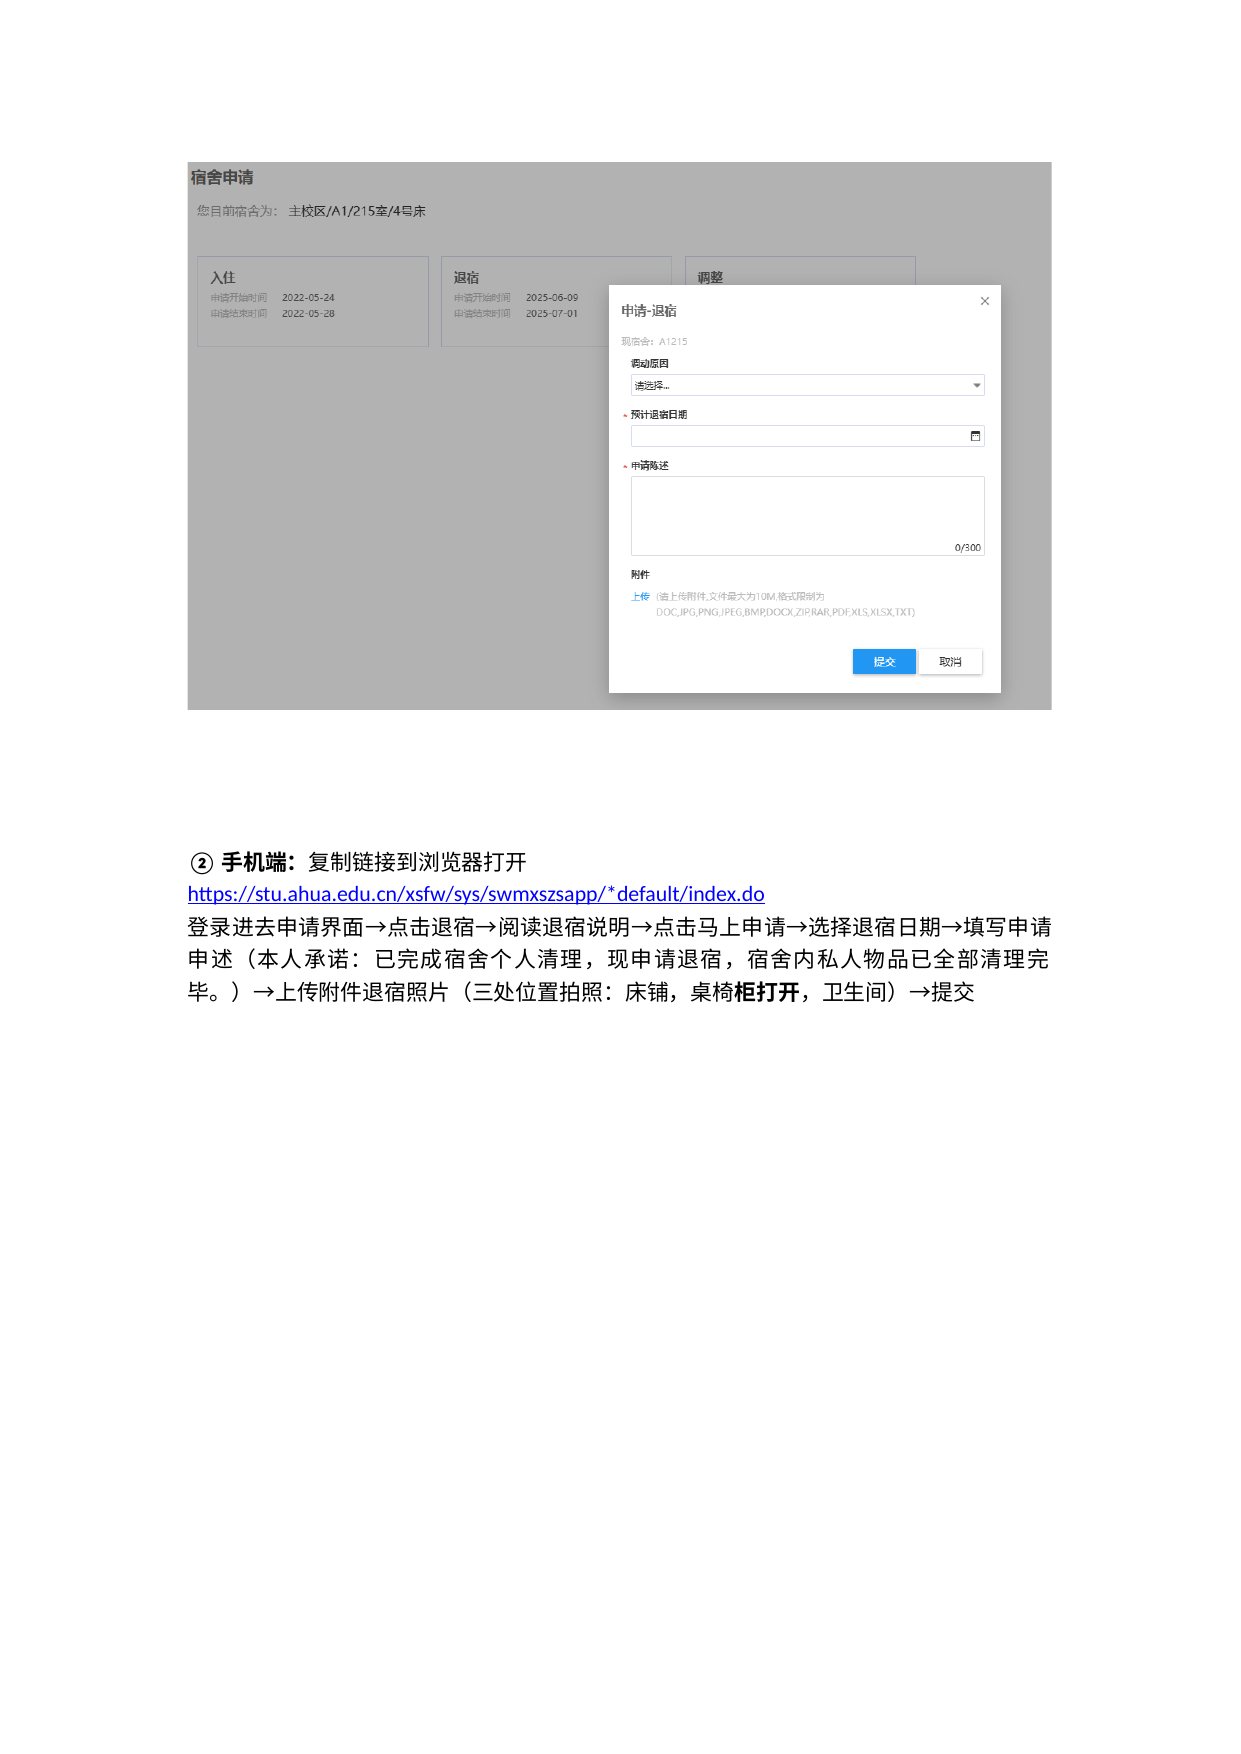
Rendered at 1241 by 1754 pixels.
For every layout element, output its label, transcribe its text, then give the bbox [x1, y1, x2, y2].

text https://stu.ahua.edu.cn/xsfw/sys/swmxszsapp/*default/index.do [187, 877, 1053, 909]
text 登录进去申请界面→点击退宿→阅读退宿说明→点击马上申请→选择退宿日期→填写申请申述（本人承诺：已完成宿舍个人清理，现申请退宿，宿舍内私人物品已全部清理完毕。）→上传附件退宿照片（三处位置拍照：床铺，桌椅柜打开，卫生间）→提交 [187, 909, 1053, 1007]
text ②手机端：复制链接到浏览器打开 [187, 844, 1053, 877]
picture [187, 162, 1052, 710]
